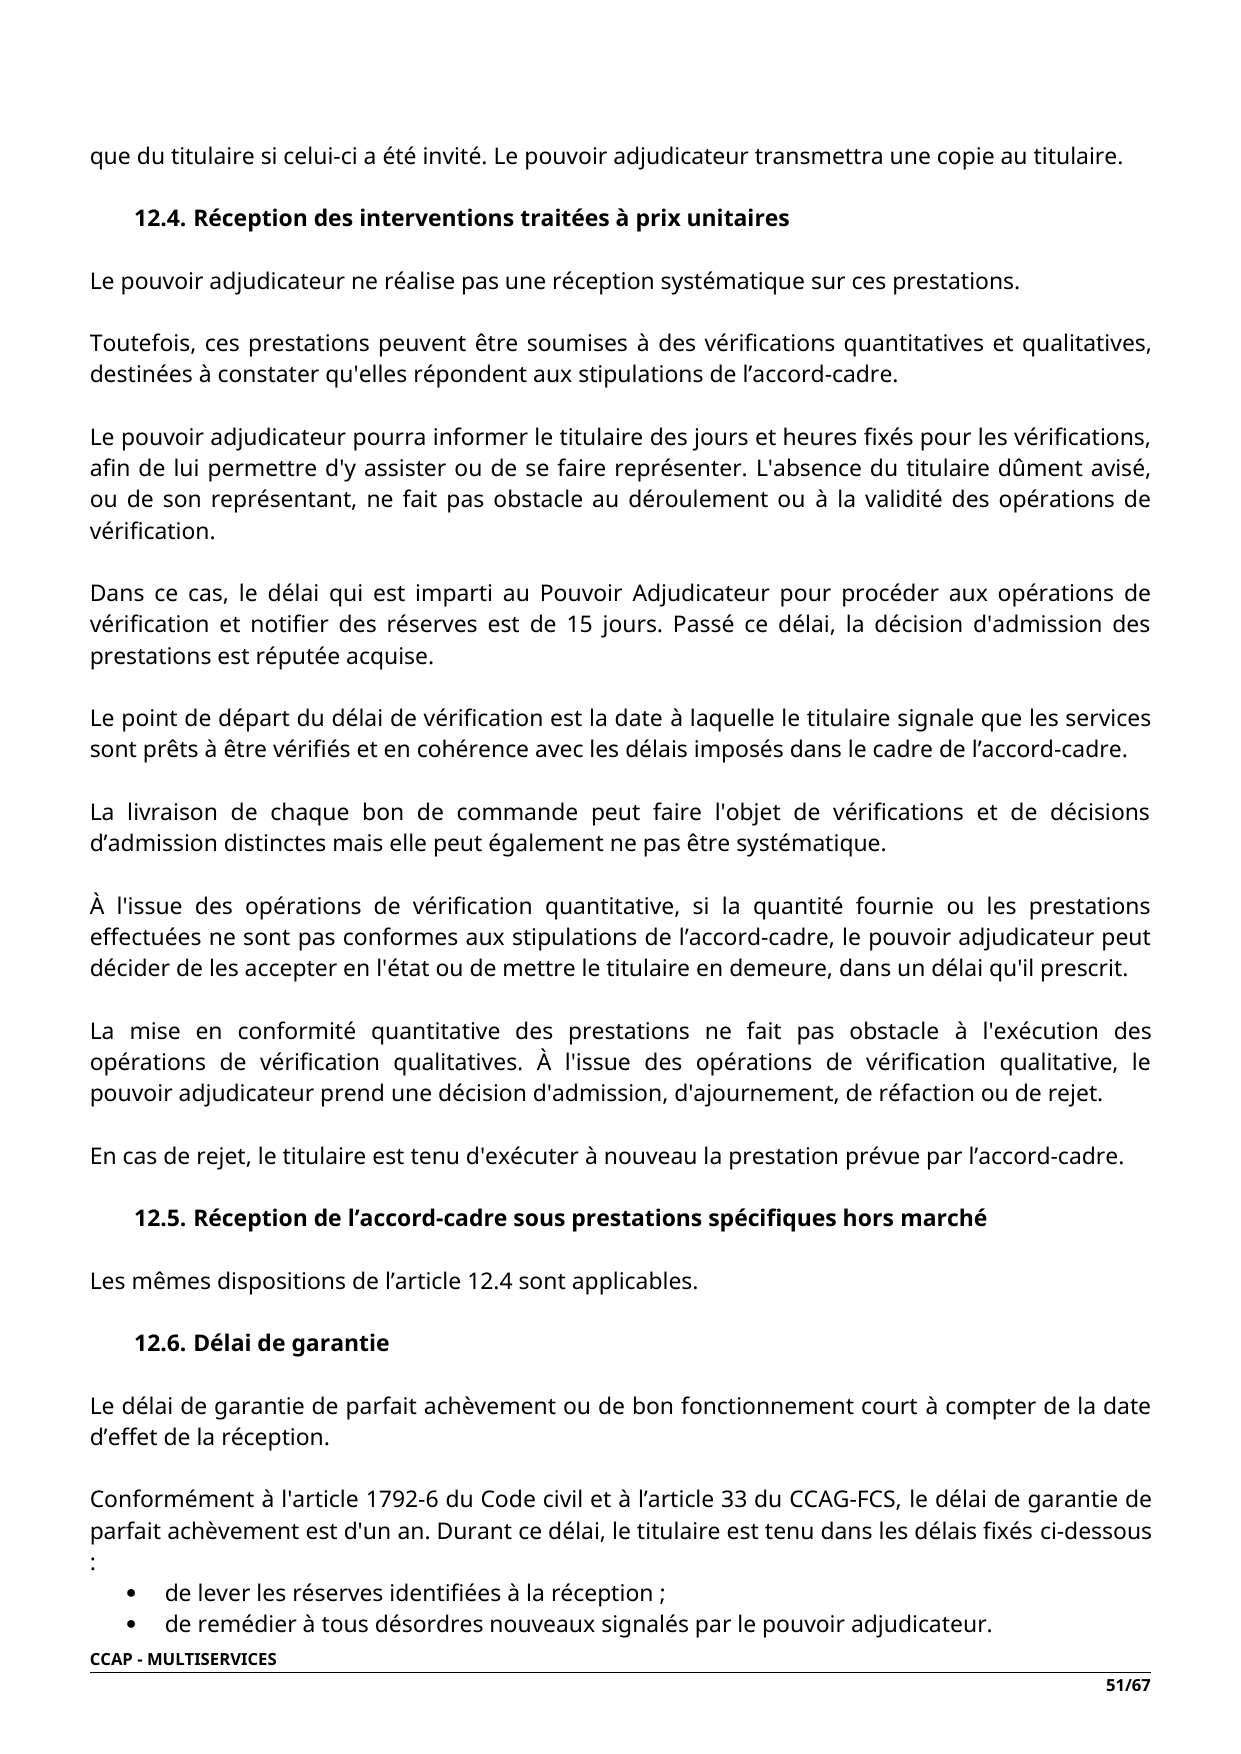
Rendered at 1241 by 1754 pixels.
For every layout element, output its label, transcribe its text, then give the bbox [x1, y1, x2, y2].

text La mise en conformité quantitative des prestations ne fait pas obstacle à l'exécution des opérations de vérification qualitatives. À l'issue des opérations de vérification qualitative, le pouvoir adjudicateur prend une décision d'admission, d'ajournement, de réfaction ou de rejet. [89, 1014, 1152, 1108]
text La livraison de chaque bon de commande peut faire l'objet de vérifications et de décisions d’admission distinctes mais elle peut également ne pas être systématique. [89, 796, 1152, 858]
list de lever les réserves identifiées à la réception ; [127, 1577, 1152, 1608]
text En cas de rejet, le titulaire est tenu d'exécuter à nouveau la prestation prévue par l’accord-cadre. [89, 1139, 1152, 1171]
text Conformément à l'article 1792-6 du Code civil et à l’article 33 du CCAG-FCS, le délai de garantie de parfait achèvement est d'un an. Durant ce délai, le titulaire est tenu dans les délais fixés ci-dessous : [89, 1483, 1152, 1577]
text Le délai de garantie de parfait achèvement ou de bon fonctionnement court à compter de la date d’effet de la réception. [89, 1389, 1152, 1452]
text Le pouvoir adjudicateur ne réalise pas une réception systématique sur ces prestations. [89, 264, 1152, 296]
text Les mêmes dispositions de l’article 12.4 sont applicables. [89, 1264, 1152, 1296]
text Dans ce cas, le délai qui est imparti au Pouvoir Adjudicateur pour procéder aux opérations de vérification et notifier des réserves est de 15 jours. Passé ce délai, la décision d'admission des prestations est réputée acquise. [89, 577, 1152, 671]
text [89, 139, 1152, 171]
text Le pouvoir adjudicateur pourra informer le titulaire des jours et heures fixés pour les vérifications, afin de lui permettre d'y assister ou de se faire représenter. L'absence du titulaire dûment avisé, ou de son représentant, ne fait pas obstacle au déroulement ou à la validité des opérations de vérification. [89, 421, 1152, 546]
text Le point de départ du délai de vérification est la date à laquelle le titulaire signale que les services sont prêts à être vérifiés et en cohérence avec les délais imposés dans le cadre de l’accord-cadre. [89, 702, 1152, 764]
list Réception des interventions traitées à prix unitaires [134, 202, 1152, 233]
list de remédier à tous désordres nouveaux signalés par le pouvoir adjudicateur. [127, 1608, 1152, 1639]
text Toutefois, ces prestations peuvent être soumises à des vérifications quantitatives et qualitatives, destinées à constater qu'elles répondent aux stipulations de l’accord-cadre. [89, 327, 1152, 389]
list Délai de garantie [134, 1327, 1152, 1358]
list Réception de l’accord-cadre sous prestations spécifiques hors marché [134, 1202, 1152, 1233]
text À l'issue des opérations de vérification quantitative, si la quantité fournie ou les prestations effectuées ne sont pas conformes aux stipulations de l’accord-cadre, le pouvoir adjudicateur peut décider de les accepter en l'état ou de mettre le titulaire en demeure, dans un délai qu'il prescrit. [89, 889, 1152, 983]
